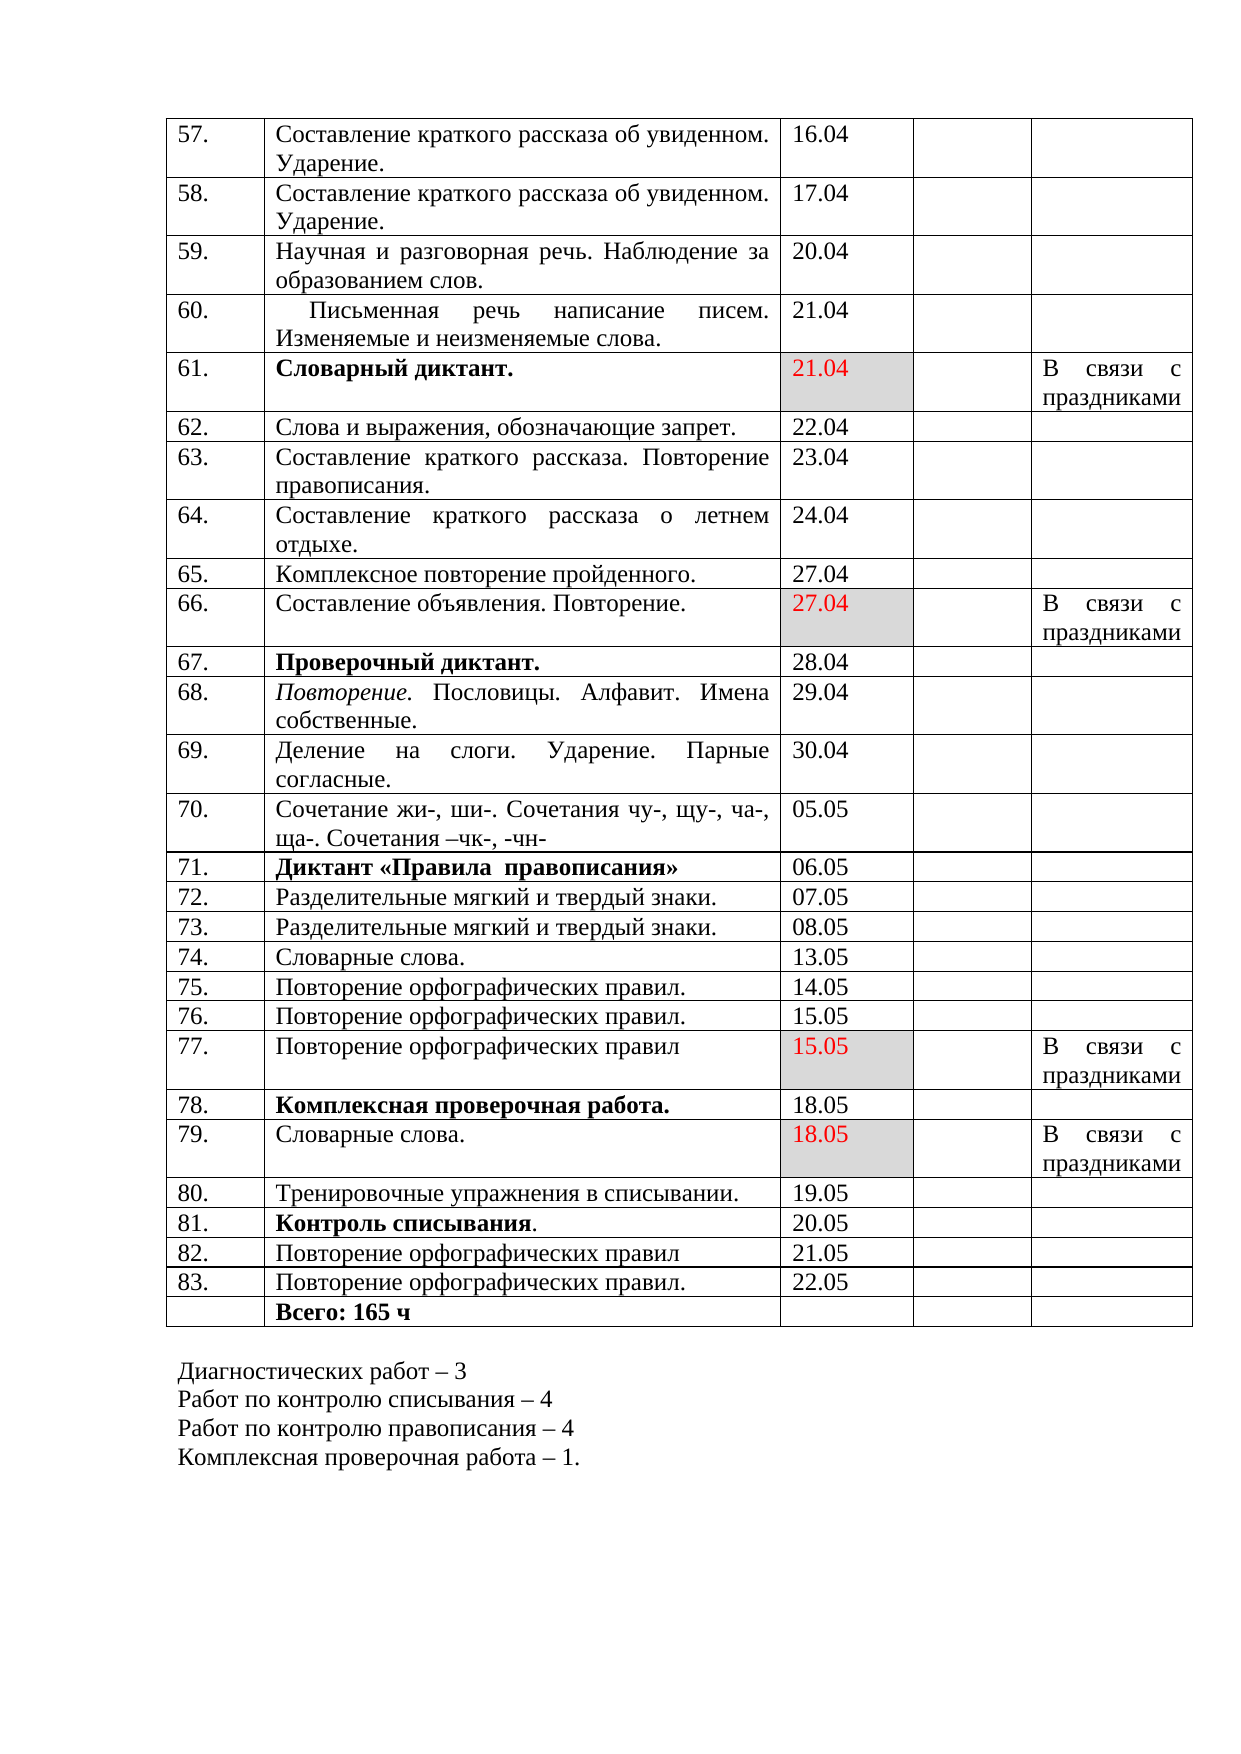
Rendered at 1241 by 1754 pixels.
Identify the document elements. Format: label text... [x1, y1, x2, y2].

table_cell Повторение орфографических правил. [265, 1001, 780, 1030]
table_cell 08.05 [781, 912, 913, 941]
table_cell 80. [167, 1178, 264, 1207]
table_cell [914, 912, 1031, 941]
table_cell 60. [167, 295, 264, 352]
table_cell 16.04 [781, 119, 913, 177]
table_cell [1032, 912, 1192, 941]
table_cell 19.05 [781, 1178, 913, 1207]
table_cell [914, 1208, 1031, 1237]
table_cell [914, 178, 1031, 235]
text Работ по контролю списывания – 4 [177, 1384, 1181, 1413]
table_cell Повторение. Пословицы. Алфавит. Имена собственные. [265, 677, 780, 734]
table_cell Составление краткого рассказа о летнем отдыхе. [265, 500, 780, 558]
table_cell [1032, 882, 1192, 911]
table_cell 67. [167, 647, 264, 676]
table_cell [1032, 794, 1192, 851]
table_cell 65. [167, 559, 264, 587]
table_cell 82. [167, 1238, 264, 1266]
table_cell [1032, 677, 1192, 734]
table_cell [1032, 236, 1192, 294]
table_cell [1032, 1268, 1192, 1296]
table_cell [914, 1001, 1031, 1030]
table_cell Повторение орфографических правил. [265, 972, 780, 1000]
table_cell Слова и выражения, обозначающие запрет. [265, 412, 780, 441]
table_cell [914, 559, 1031, 587]
table_cell [1032, 972, 1192, 1000]
table_cell 21.04 [781, 353, 913, 411]
table_cell 21.05 [781, 1238, 913, 1266]
table_cell 29.04 [781, 677, 913, 734]
table_cell Повторение орфографических правил [265, 1238, 780, 1266]
table_cell [914, 1090, 1031, 1118]
table_cell [1032, 942, 1192, 971]
table_cell [914, 412, 1031, 441]
table_cell 24.04 [781, 500, 913, 558]
table_cell Научная и разговорная речь. Наблюдение за образованием слов. [265, 236, 780, 294]
table_cell 76. [167, 1001, 264, 1030]
table_cell Разделительные мягкий и твердый знаки. [265, 882, 780, 911]
table_cell Диктант «Правила правописания» [265, 853, 780, 881]
table_cell [1032, 559, 1192, 587]
table_cell 71. [167, 853, 264, 881]
table_cell 18.05 [781, 1090, 913, 1118]
table_cell [914, 794, 1031, 851]
table_cell В связи с праздниками [1032, 1120, 1192, 1177]
table_cell [914, 1120, 1031, 1177]
table_cell [1032, 295, 1192, 352]
table_cell 18.05 [781, 1120, 913, 1177]
table_cell 20.04 [781, 236, 913, 294]
table_cell 69. [167, 735, 264, 793]
table_cell 58. [167, 178, 264, 235]
table_cell [914, 442, 1031, 499]
table_cell 06.05 [781, 853, 913, 881]
table_cell 75. [167, 972, 264, 1000]
table_cell [914, 589, 1031, 646]
table_cell Повторение орфографических правил [265, 1031, 780, 1089]
table_cell [914, 972, 1031, 1000]
table_cell [1032, 178, 1192, 235]
table_cell [914, 500, 1031, 558]
table_cell 59. [167, 236, 264, 294]
table_cell 79. [167, 1120, 264, 1177]
table_cell 17.04 [781, 178, 913, 235]
table_cell [1032, 647, 1192, 676]
table_cell [914, 295, 1031, 352]
table_cell 21.04 [781, 295, 913, 352]
table_cell 22.04 [781, 412, 913, 441]
table_cell [1032, 1297, 1192, 1326]
table_cell [1032, 500, 1192, 558]
table_cell Составление объявления. Повторение. [265, 589, 780, 646]
table_cell [914, 1238, 1031, 1266]
table_cell [914, 942, 1031, 971]
table_cell [914, 1268, 1031, 1296]
table_cell [1032, 119, 1192, 177]
table_cell [1032, 442, 1192, 499]
table_cell [781, 1297, 913, 1326]
table_cell В связи с праздниками [1032, 353, 1192, 411]
table_cell [914, 677, 1031, 734]
table_cell 64. [167, 500, 264, 558]
table_cell Словарный диктант. [265, 353, 780, 411]
text Работ по контролю правописания – 4 [177, 1413, 1181, 1442]
table_cell 23.04 [781, 442, 913, 499]
table_cell В связи с праздниками [1032, 1031, 1192, 1089]
table_cell 66. [167, 589, 264, 646]
table_cell [1032, 412, 1192, 441]
table_cell [914, 853, 1031, 881]
table_cell 77. [167, 1031, 264, 1089]
table_cell 28.04 [781, 647, 913, 676]
table_cell 83. [167, 1268, 264, 1296]
table_cell [1032, 1208, 1192, 1237]
table_cell 05.05 [781, 794, 913, 851]
table_cell [1032, 1001, 1192, 1030]
table_cell 27.04 [781, 589, 913, 646]
table_cell 81. [167, 1208, 264, 1237]
table_cell [914, 735, 1031, 793]
table_cell [914, 1178, 1031, 1207]
table_cell Составление краткого рассказа об увиденном. Ударение. [265, 119, 780, 177]
table_cell 68. [167, 677, 264, 734]
table_cell [914, 236, 1031, 294]
table_cell [1032, 1178, 1192, 1207]
table_cell 62. [167, 412, 264, 441]
table_cell 27.04 [781, 559, 913, 587]
table_cell [1032, 735, 1192, 793]
table_cell 13.05 [781, 942, 913, 971]
table_cell Разделительные мягкий и твердый знаки. [265, 912, 780, 941]
table_cell Словарные слова. [265, 942, 780, 971]
table_cell Составление краткого рассказа об увиденном. Ударение. [265, 178, 780, 235]
table_cell 22.05 [781, 1268, 913, 1296]
table_cell [914, 882, 1031, 911]
table_cell [1032, 1090, 1192, 1118]
table_cell 07.05 [781, 882, 913, 911]
table_cell Всего: 165 ч [265, 1297, 780, 1326]
table_cell Тренировочные упражнения в списывании. [265, 1178, 780, 1207]
table_cell [914, 353, 1031, 411]
table_cell Комплексная проверочная работа. [265, 1090, 780, 1118]
table_cell Контроль списывания. [265, 1208, 780, 1237]
table_cell 73. [167, 912, 264, 941]
table_cell [167, 1297, 264, 1326]
text Диагностических работ – 3 [177, 1356, 1181, 1384]
table_cell Составление краткого рассказа. Повторение правописания. [265, 442, 780, 499]
table_cell 72. [167, 882, 264, 911]
table_cell Комплексное повторение пройденного. [265, 559, 780, 587]
table_cell Письменная речь написание писем. Изменяемые и неизменяемые слова. [265, 295, 780, 352]
table_cell [914, 1031, 1031, 1089]
table_cell 30.04 [781, 735, 913, 793]
table_cell 15.05 [781, 1001, 913, 1030]
table_cell [914, 1297, 1031, 1326]
text Комплексная проверочная работа – 1. [177, 1442, 1181, 1471]
table_cell [1032, 1238, 1192, 1266]
table_cell 63. [167, 442, 264, 499]
table_cell [914, 119, 1031, 177]
table_cell 57. [167, 119, 264, 177]
table_cell Деление на слоги. Ударение. Парные согласные. [265, 735, 780, 793]
table_cell Сочетание жи-, ши-. Сочетания чу-, щу-, ча-, ща-. Сочетания –чк-, -чн- [265, 794, 780, 851]
table_cell 74. [167, 942, 264, 971]
table_cell 14.05 [781, 972, 913, 1000]
table_cell Словарные слова. [265, 1120, 780, 1177]
table_cell 70. [167, 794, 264, 851]
table_cell [914, 647, 1031, 676]
table_cell 78. [167, 1090, 264, 1118]
table_cell [1032, 853, 1192, 881]
table_cell 61. [167, 353, 264, 411]
table_cell В связи с праздниками [1032, 589, 1192, 646]
table_cell Повторение орфографических правил. [265, 1268, 780, 1296]
table_cell 15.05 [781, 1031, 913, 1089]
table_cell Проверочный диктант. [265, 647, 780, 676]
table_cell 20.05 [781, 1208, 913, 1237]
